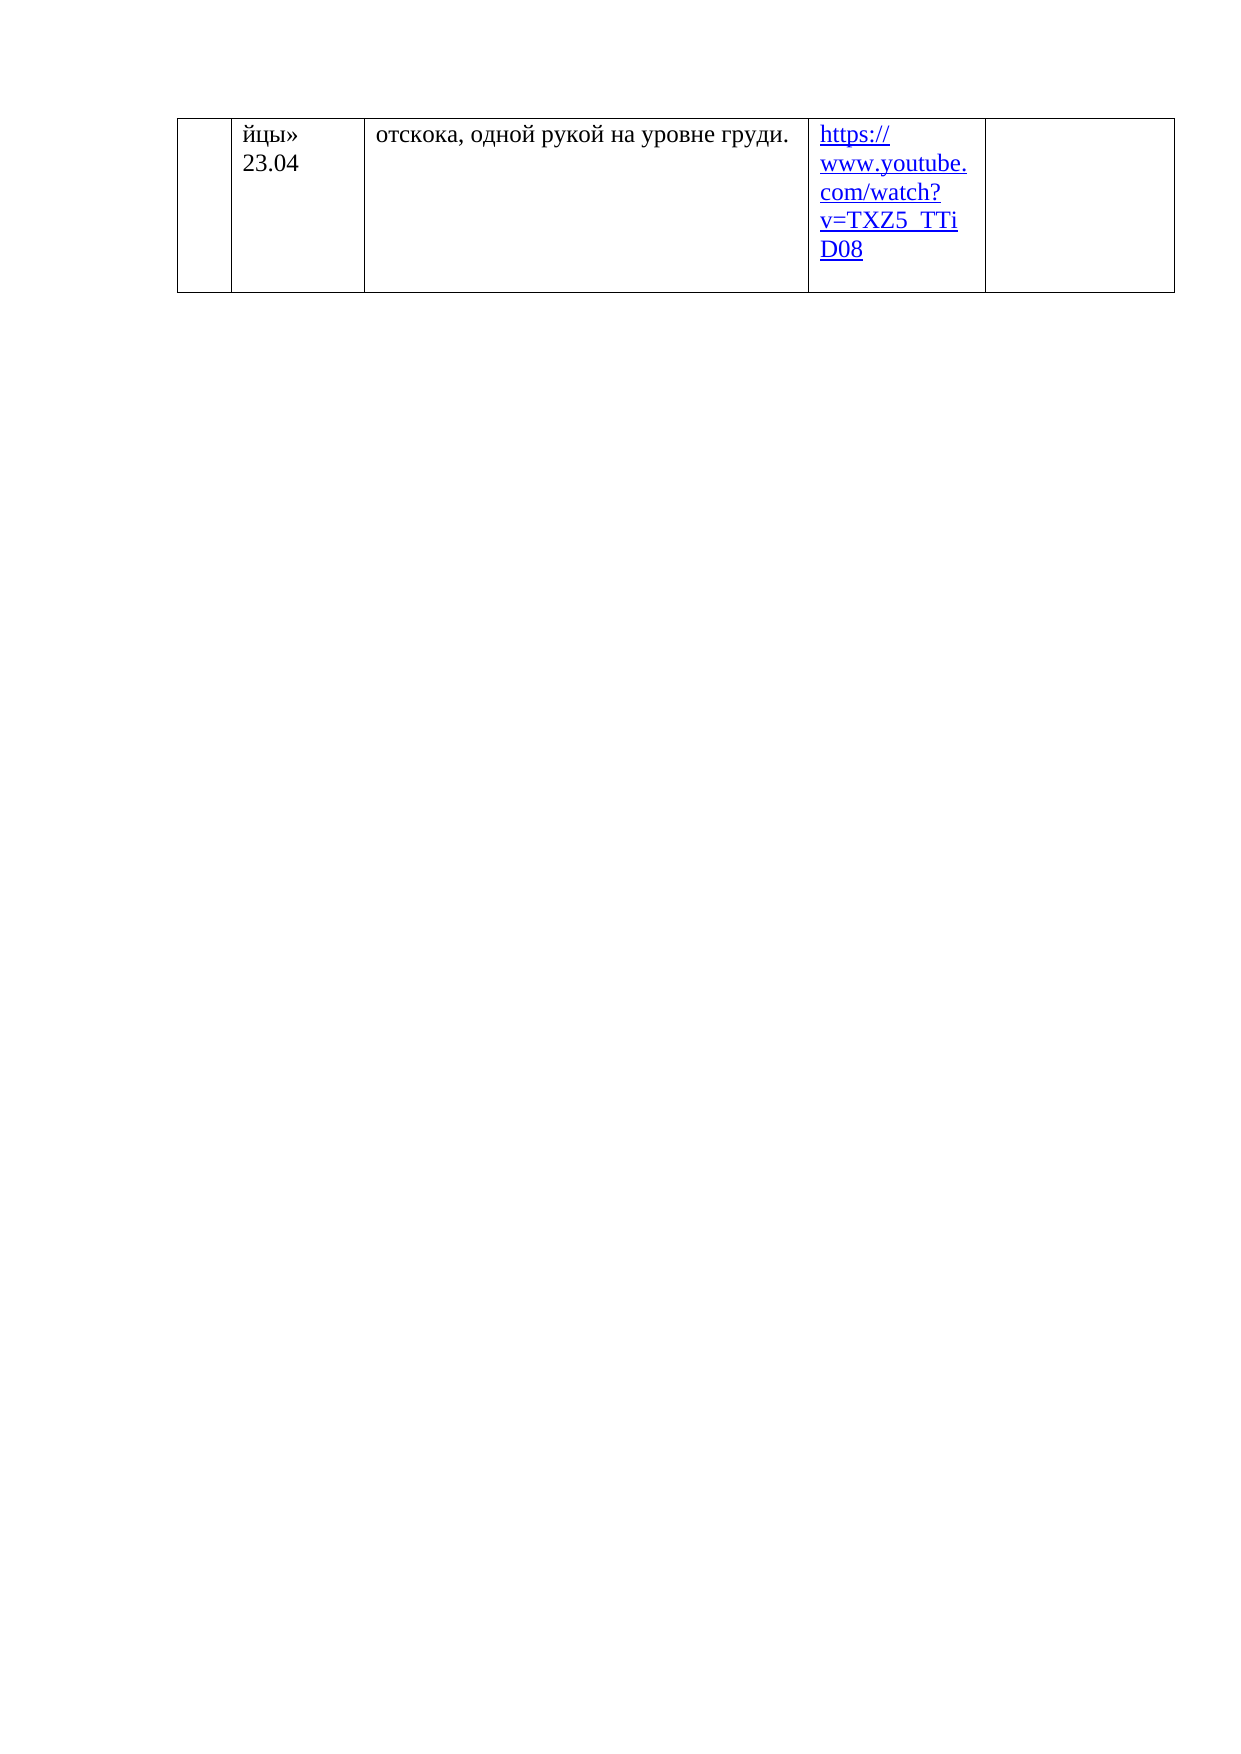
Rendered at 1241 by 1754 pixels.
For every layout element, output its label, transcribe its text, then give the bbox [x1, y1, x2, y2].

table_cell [809, 119, 985, 292]
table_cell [365, 119, 808, 292]
table_cell [986, 119, 1174, 292]
table_cell Кружок «Олимпийцы» 23.04 [232, 119, 364, 292]
table_cell [178, 119, 231, 292]
